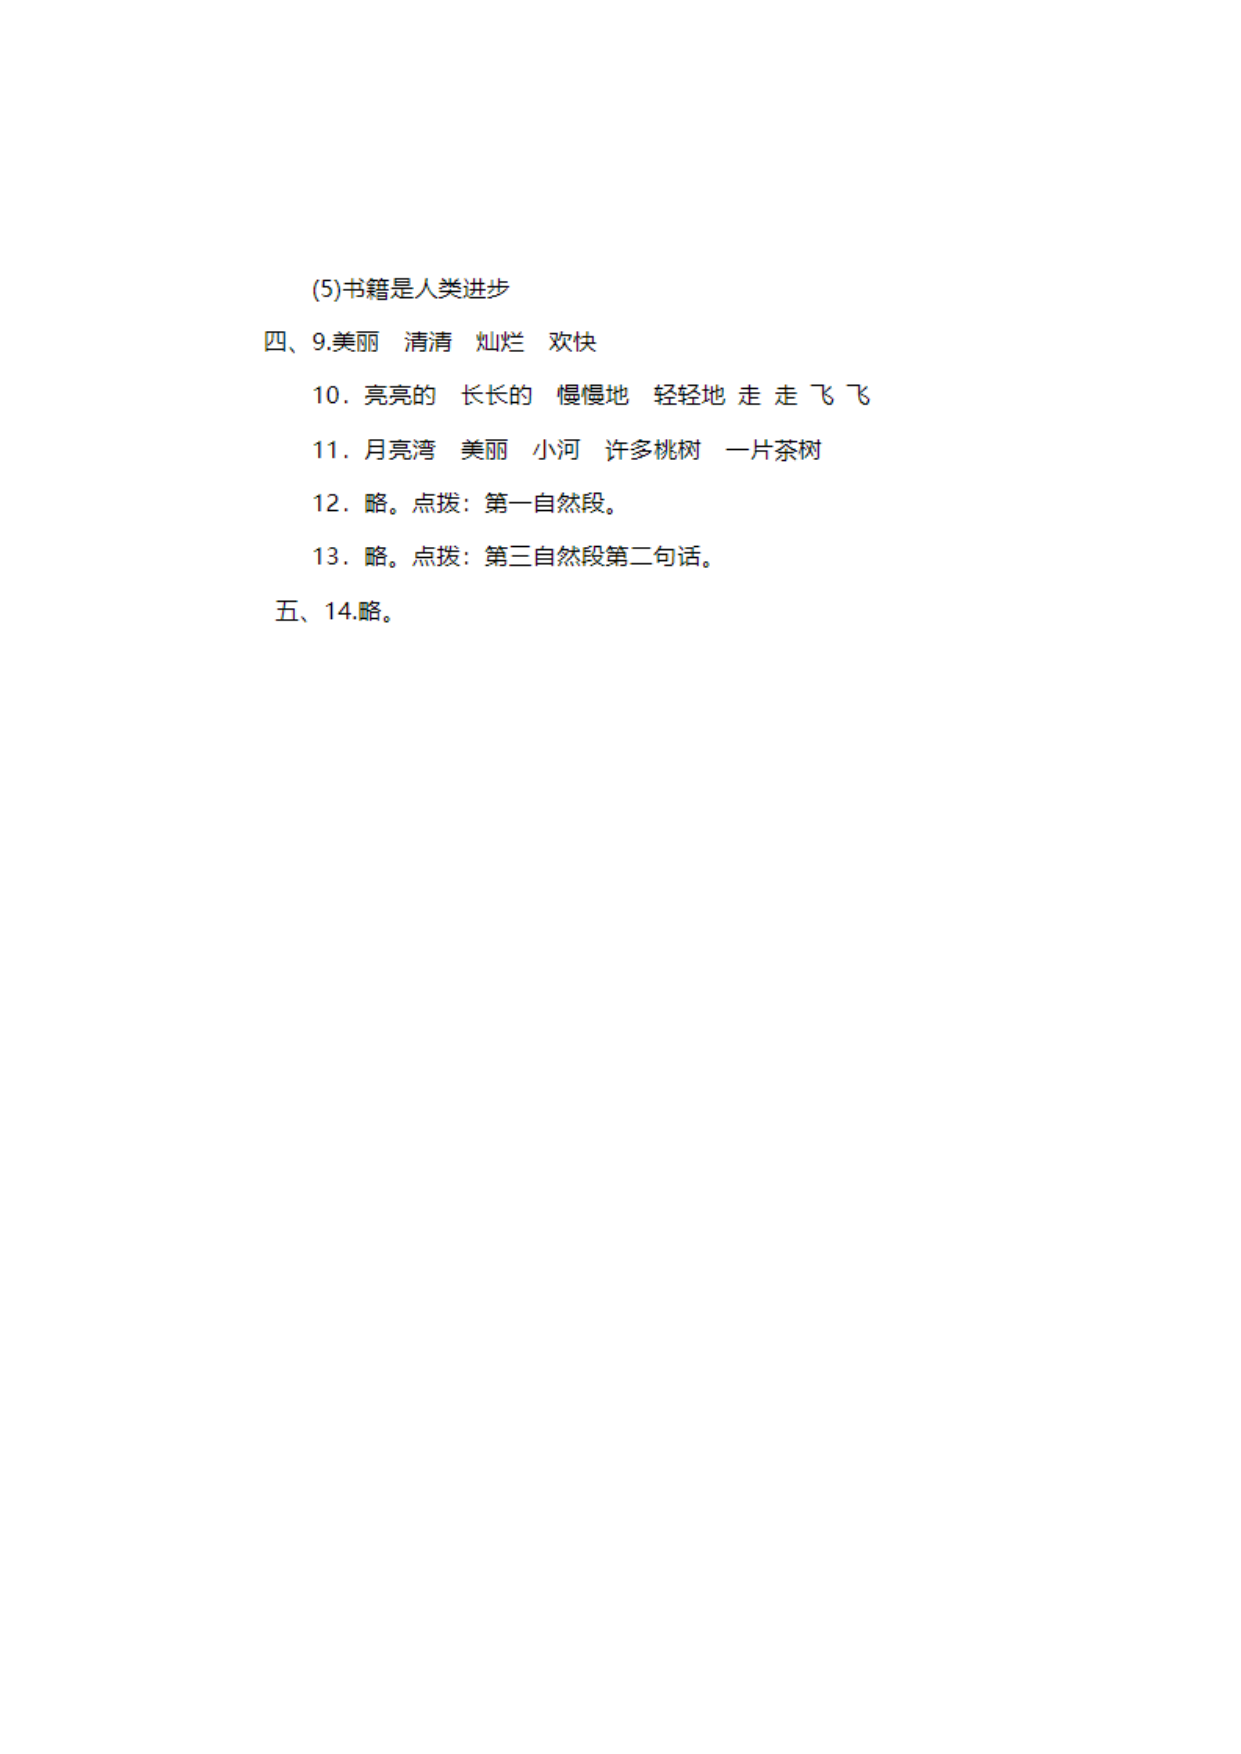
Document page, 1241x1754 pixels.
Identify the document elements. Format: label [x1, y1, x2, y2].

picture [187, 162, 976, 798]
